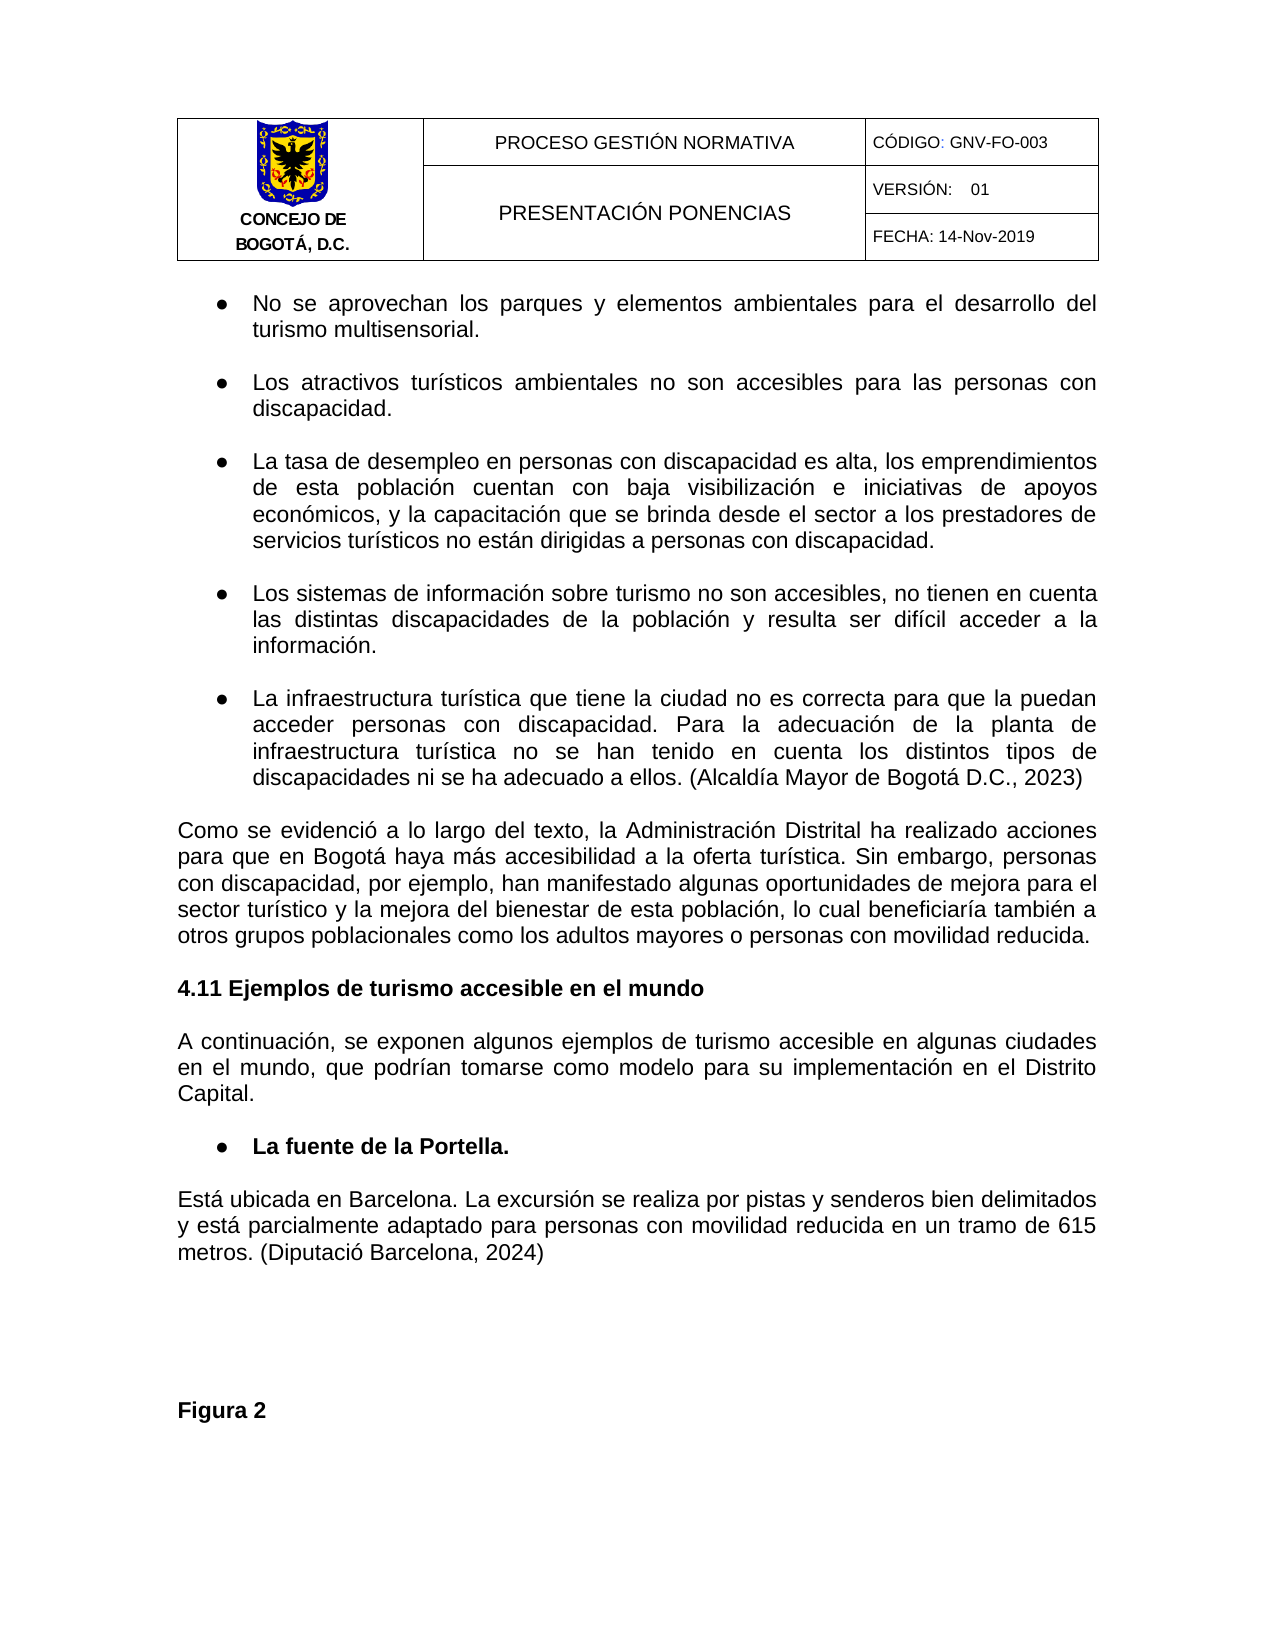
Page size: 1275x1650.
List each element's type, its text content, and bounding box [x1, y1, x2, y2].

list No se aprovechan los parques y elementos ambientales para el desarrollo del turismo multisensorial. [215, 290, 1098, 342]
text Como se evidenció a lo largo del texto, la Administración Distrital ha realizado acciones para que en Bogotá haya más accesibilidad a la oferta turística. Sin embargo, personas con discapacidad, por ejemplo, han manifestado algunas oportunidades de mejora para el sector turístico y la mejora del bienestar de esta población, lo cual beneficiaría también a otros grupos poblacionales como los adultos mayores o personas con movilidad reducida. [177, 817, 1098, 949]
list La fuente de la Portella. [215, 1133, 1098, 1159]
text A continuación, se exponen algunos ejemplos de turismo accesible en algunas ciudades en el mundo, que podrían tomarse como modelo para su implementación en el Distrito Capital. [177, 1028, 1098, 1107]
list Los sistemas de información sobre turismo no son accesibles, no tienen en cuenta las distintas discapacidades de la población y resulta ser difícil acceder a la información. [215, 580, 1098, 659]
list Los atractivos turísticos ambientales no son accesibles para las personas con discapacidad. [215, 369, 1098, 422]
text Está ubicada en Barcelona. La excursión se realiza por pistas y senderos bien delimitados y está parcialmente adaptado para personas con movilidad reducida en un tramo de 615 metros. (Diputació Barcelona, 2024) [177, 1186, 1098, 1265]
text Figura 2 [177, 1397, 1098, 1423]
list La infraestructura turística que tiene la ciudad no es correcta para que la puedan acceder personas con discapacidad. Para la adecuación de la planta de infraestructura turística no se han tenido en cuenta los distintos tipos de discapacidades ni se ha adecuado a ellos. (Alcaldía Mayor de Bogotá D.C., 2023) [215, 685, 1098, 791]
text 4.11 Ejemplos de turismo accesible en el mundo [177, 975, 1098, 1001]
list La tasa de desempleo en personas con discapacidad es alta, los emprendimientos de esta población cuentan con baja visibilización e iniciativas de apoyos económicos, y la capacitación que se brinda desde el sector a los prestadores de servicios turísticos no están dirigidas a personas con discapacidad. [215, 448, 1098, 553]
